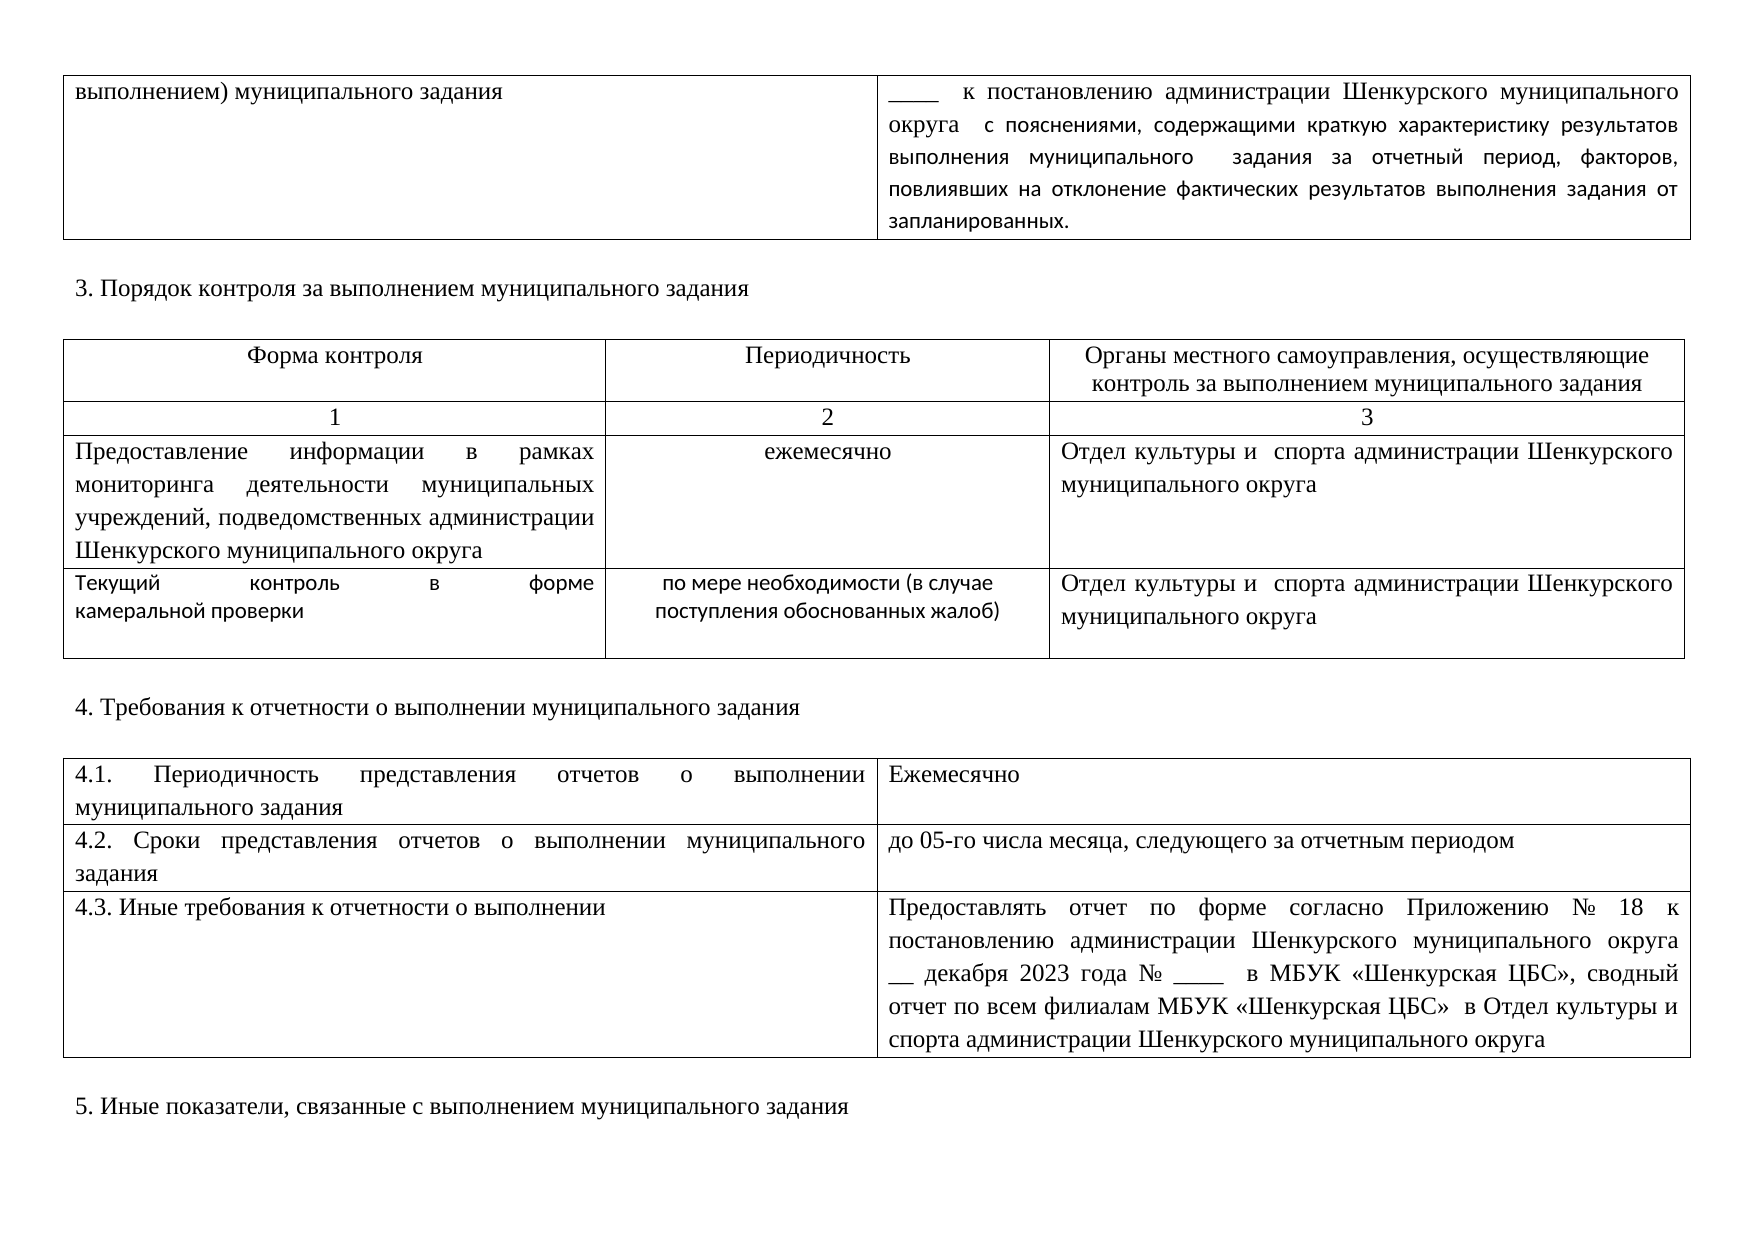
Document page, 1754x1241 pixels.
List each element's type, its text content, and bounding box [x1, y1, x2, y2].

table_cell 4.2. Сроки представления отчетов о выполнении муниципального задания [64, 825, 877, 891]
table_cell Предоставлять отчет по форме согласно Приложению № 18 к постановлению администрации Шенкурского муниципального округа __ декабря 2023 года № ____ в МБУК «Шенкурская ЦБС», сводный отчет по всем филиалам МБУК «Шенкурская ЦБС» в Отдел культуры и спорта администрации Шенкурского муниципального округа [878, 892, 1690, 1057]
table_cell Предоставление информации в рамках мониторинга деятельности муниципальных учреждений, подведомственных администрации Шенкурского муниципального округа [64, 436, 605, 567]
table_header Органы местного самоуправления, осуществляющие контроль за выполнением муниципального задания [1050, 340, 1684, 401]
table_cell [878, 76, 1690, 238]
text 4. Требования к отчетности о выполнении муниципального задания [75, 692, 1679, 720]
table_cell 2 [606, 402, 1049, 435]
table_header Форма контроля [64, 340, 605, 401]
table_cell 4.3. Иные требования к отчетности о выполнении [64, 892, 877, 1057]
table_cell 1 [64, 402, 605, 435]
table_cell по мере необходимости (в случае поступления обоснованных жалоб) [606, 569, 1049, 657]
table_cell 3 [1050, 402, 1684, 435]
table_cell ежемесячно [606, 436, 1049, 567]
text 3. Порядок контроля за выполнением муниципального задания [75, 273, 1679, 301]
table_cell до 05-го числа месяца, следующего за отчетным периодом [878, 825, 1690, 891]
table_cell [64, 76, 877, 238]
table_header 4.1. Периодичность представления отчетов о выполнении муниципального задания [64, 759, 877, 824]
table_cell Отдел культуры и спорта администрации Шенкурского муниципального округа [1050, 436, 1684, 567]
table_cell Текущий контроль в форме камеральной проверки [64, 569, 605, 657]
table_header Ежемесячно [878, 759, 1690, 824]
table_header Периодичность [606, 340, 1049, 401]
table_cell Отдел культуры и спорта администрации Шенкурского муниципального округа [1050, 569, 1684, 657]
text 5. Иные показатели, связанные с выполнением муниципального задания [75, 1091, 1679, 1119]
